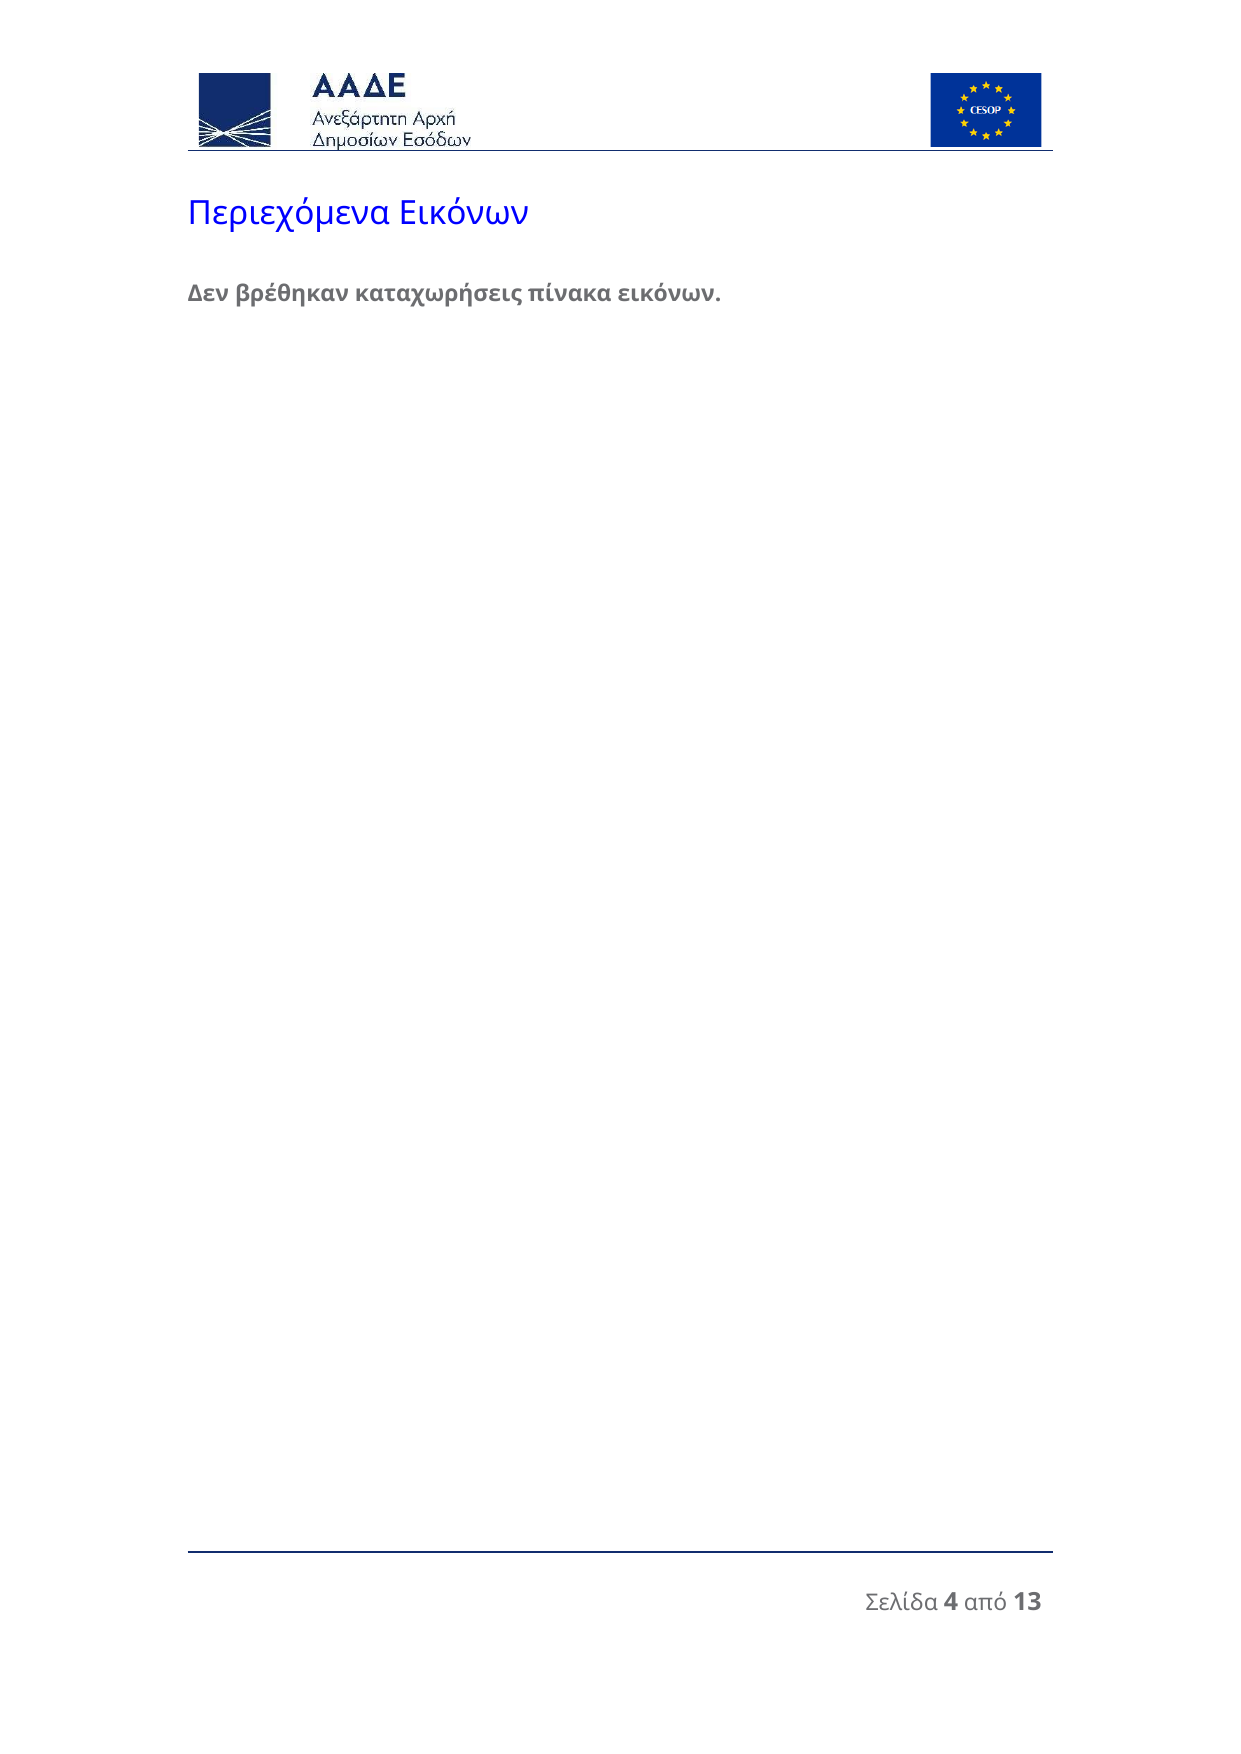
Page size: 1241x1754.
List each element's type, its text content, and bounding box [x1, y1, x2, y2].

text Δεν βρέθηκαν καταχωρήσεις πίνακα εικόνων. [187, 277, 1053, 309]
picture [930, 73, 1042, 147]
picture [198, 73, 471, 150]
text Περιεχόμενα Εικόνων [187, 188, 1053, 234]
